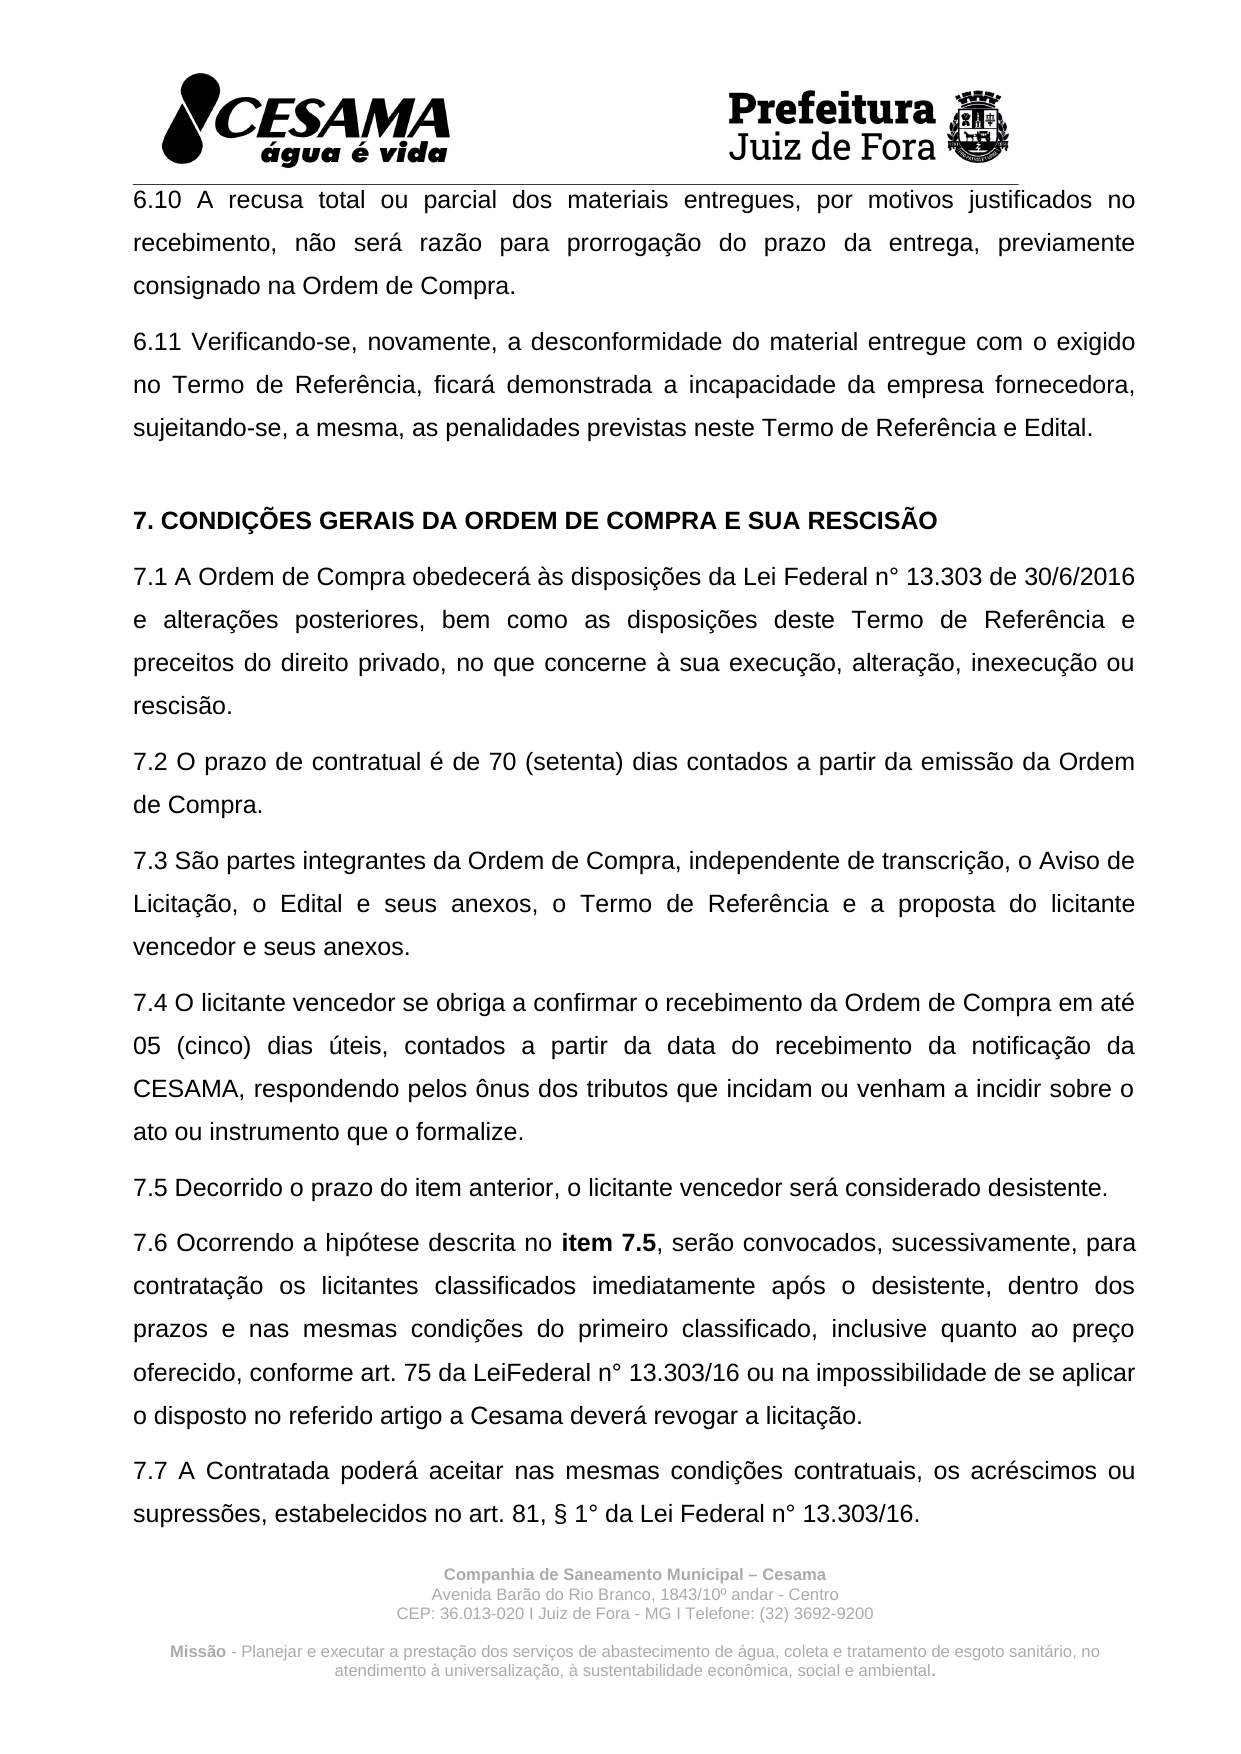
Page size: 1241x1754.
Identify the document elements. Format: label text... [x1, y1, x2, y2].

text 7.6 Ocorrendo a hipótese descrita no item 7.5, serão convocados, sucessivamente, para contratação os licitantes classificados imediatamente após o desistente, dentro dos prazos e nas mesmas condições do primeiro classificado, inclusive quanto ao preço oferecido, conforme art. 75 da LeiFederal n° 13.303/16 ou na impossibilidade de se aplicar o disposto no referido artigo a Cesama deverá revogar a licitação. [133, 1228, 1137, 1429]
text 7.1 A Ordem de Compra obedecerá às disposições da Lei Federal n° 13.303 de 30/6/2016 e alterações posteriores, bem como as disposições deste Termo de Referência e preceitos do direito privado, no que concerne à sua execução, alteração, inexecução ou rescisão. [133, 562, 1137, 720]
text 7.7 A Contratada poderá aceitar nas mesmas condições contratuais, os acréscimos ou supressões, estabelecidos no art. 81, § 1° da Lei Federal n° 13.303/16. [133, 1456, 1137, 1528]
text 7.4 O licitante vencedor se obriga a confirmar o recebimento da Ordem de Compra em até 05 (cinco) dias úteis, contados a partir da data do recebimento da notificação da CESAMA, respondendo pelos ônus dos tributos que incidam ou venham a incidir sobre o ato ou instrumento que o formalize. [133, 987, 1137, 1146]
text 6.10 A recusa total ou parcial dos materiais entregues, por motivos justificados no recebimento, não será razão para prorrogação do prazo da entrega, previamente consignado na Ordem de Compra. [133, 185, 1137, 300]
picture [132, 73, 1019, 185]
text 6.11 Verificando-se, novamente, a desconformidade do material entregue com o exigido no Termo de Referência, ficará demonstrada a incapacidade da empresa fornecedora, sujeitando-se, a mesma, as penalidades previstas neste Termo de Referência e Edital. [133, 327, 1137, 442]
text 7.2 O prazo de contratual é de 70 (setenta) dias contados a partir da emissão da Ordem de Compra. [133, 747, 1137, 819]
text 7. CONDIÇÕES GERAIS DA ORDEM DE COMPRA E SUA RESCISÃO [133, 506, 1137, 535]
text 7.5 Decorrido o prazo do item anterior, o licitante vencedor será considerado desistente. [133, 1172, 1137, 1201]
text 7.3 São partes integrantes da Ordem de Compra, independente de transcrição, o Aviso de Licitação, o Edital e seus anexos, o Termo de Referência e a proposta do licitante vencedor e seus anexos. [133, 846, 1137, 961]
